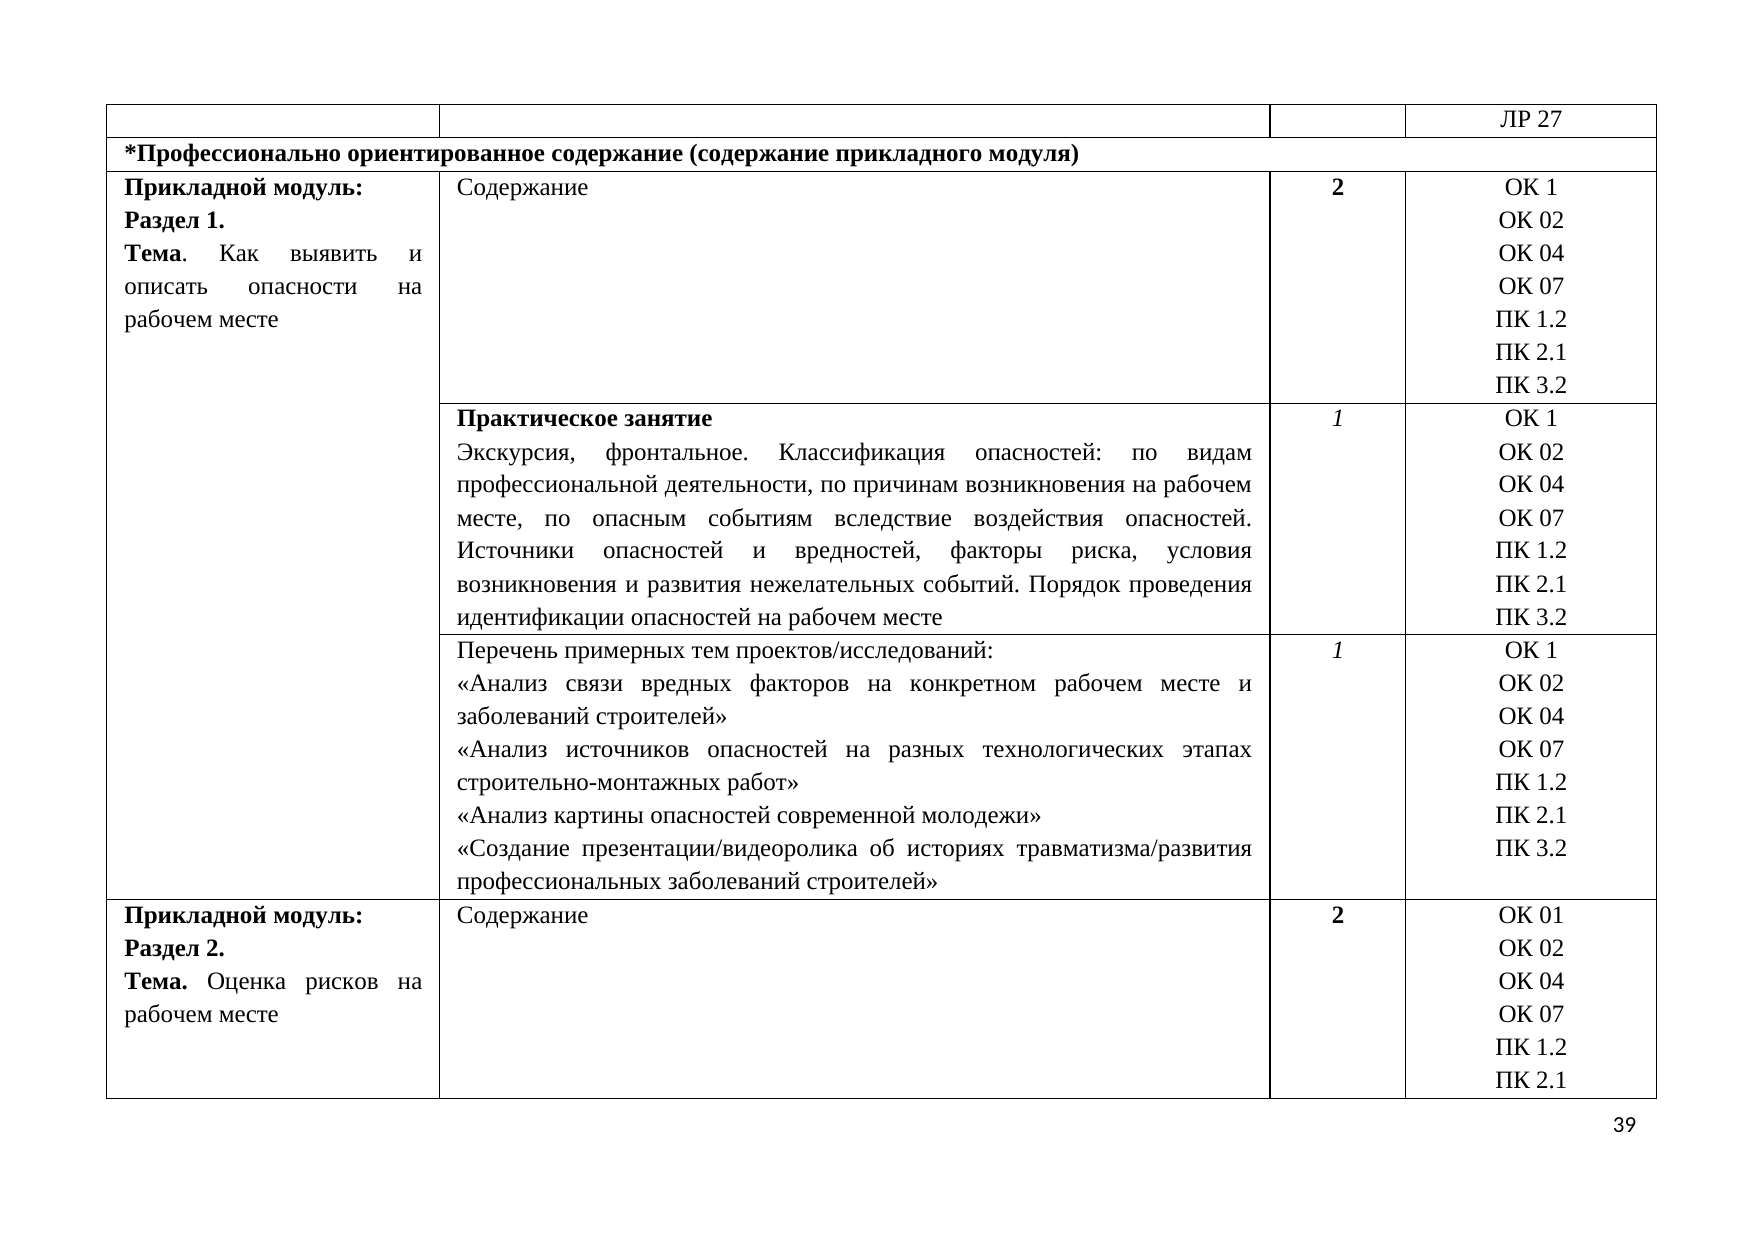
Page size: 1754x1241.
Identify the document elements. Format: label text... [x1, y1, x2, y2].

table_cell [107, 900, 439, 1098]
table_cell Прикладной модуль: Раздел 1. Тема. Как выявить и описать опасности на рабочем месте [107, 172, 439, 899]
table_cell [1406, 900, 1656, 1098]
table_cell Практическое занятие Экскурсия, фронтальное. Классификация опасностей: по видам профессиональной деятельности, по причинам возникновения на рабочем месте, по опасным событиям вследствие воздействия опасностей. Источники опасностей и вредностей, факторы риска, условия возникновения и развития нежелательных событий. Порядок проведения идентификации опасностей на рабочем месте [440, 404, 1269, 634]
table_cell 1 [1271, 404, 1405, 634]
table_cell *Профессионально ориентированное содержание (содержание прикладного модуля) [107, 138, 1656, 171]
table_cell Перечень примерных тем проектов/исследований: «Анализ связи вредных факторов на конкретном рабочем месте и заболеваний строителей» «Анализ источников опасностей на разных технологических этапах строительно-монтажных работ» «Анализ картины опасностей современной молодежи» «Создание презентации/видеоролика об историях травматизма/развития профессиональных заболеваний строителей» [440, 635, 1269, 899]
table_cell ОК 1 ОК 02 ОК 04 ОК 07 ПК 1.2 ПК 2.1 ПК 3.2 [1406, 172, 1656, 402]
table_cell Содержание [440, 900, 1269, 1098]
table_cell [440, 105, 1269, 137]
table_cell 1 [1271, 105, 1405, 137]
table_cell 1 [1271, 635, 1405, 899]
table_cell Содержание [440, 172, 1269, 402]
table_cell ОК 1 ОК 02 ОК 04 ОК 07 ПК 1.2 ПК 2.1 ПК 3.2 [1406, 635, 1656, 899]
table_cell 2 [1271, 172, 1405, 402]
table_cell ОК 1 ОК 02 ОК 04 ОК 07 ПК 1.2 ПК 2.1 ПК 3.2 [1406, 404, 1656, 634]
table_cell 2 [1271, 900, 1405, 1098]
table_cell [107, 105, 439, 137]
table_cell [1406, 105, 1656, 137]
